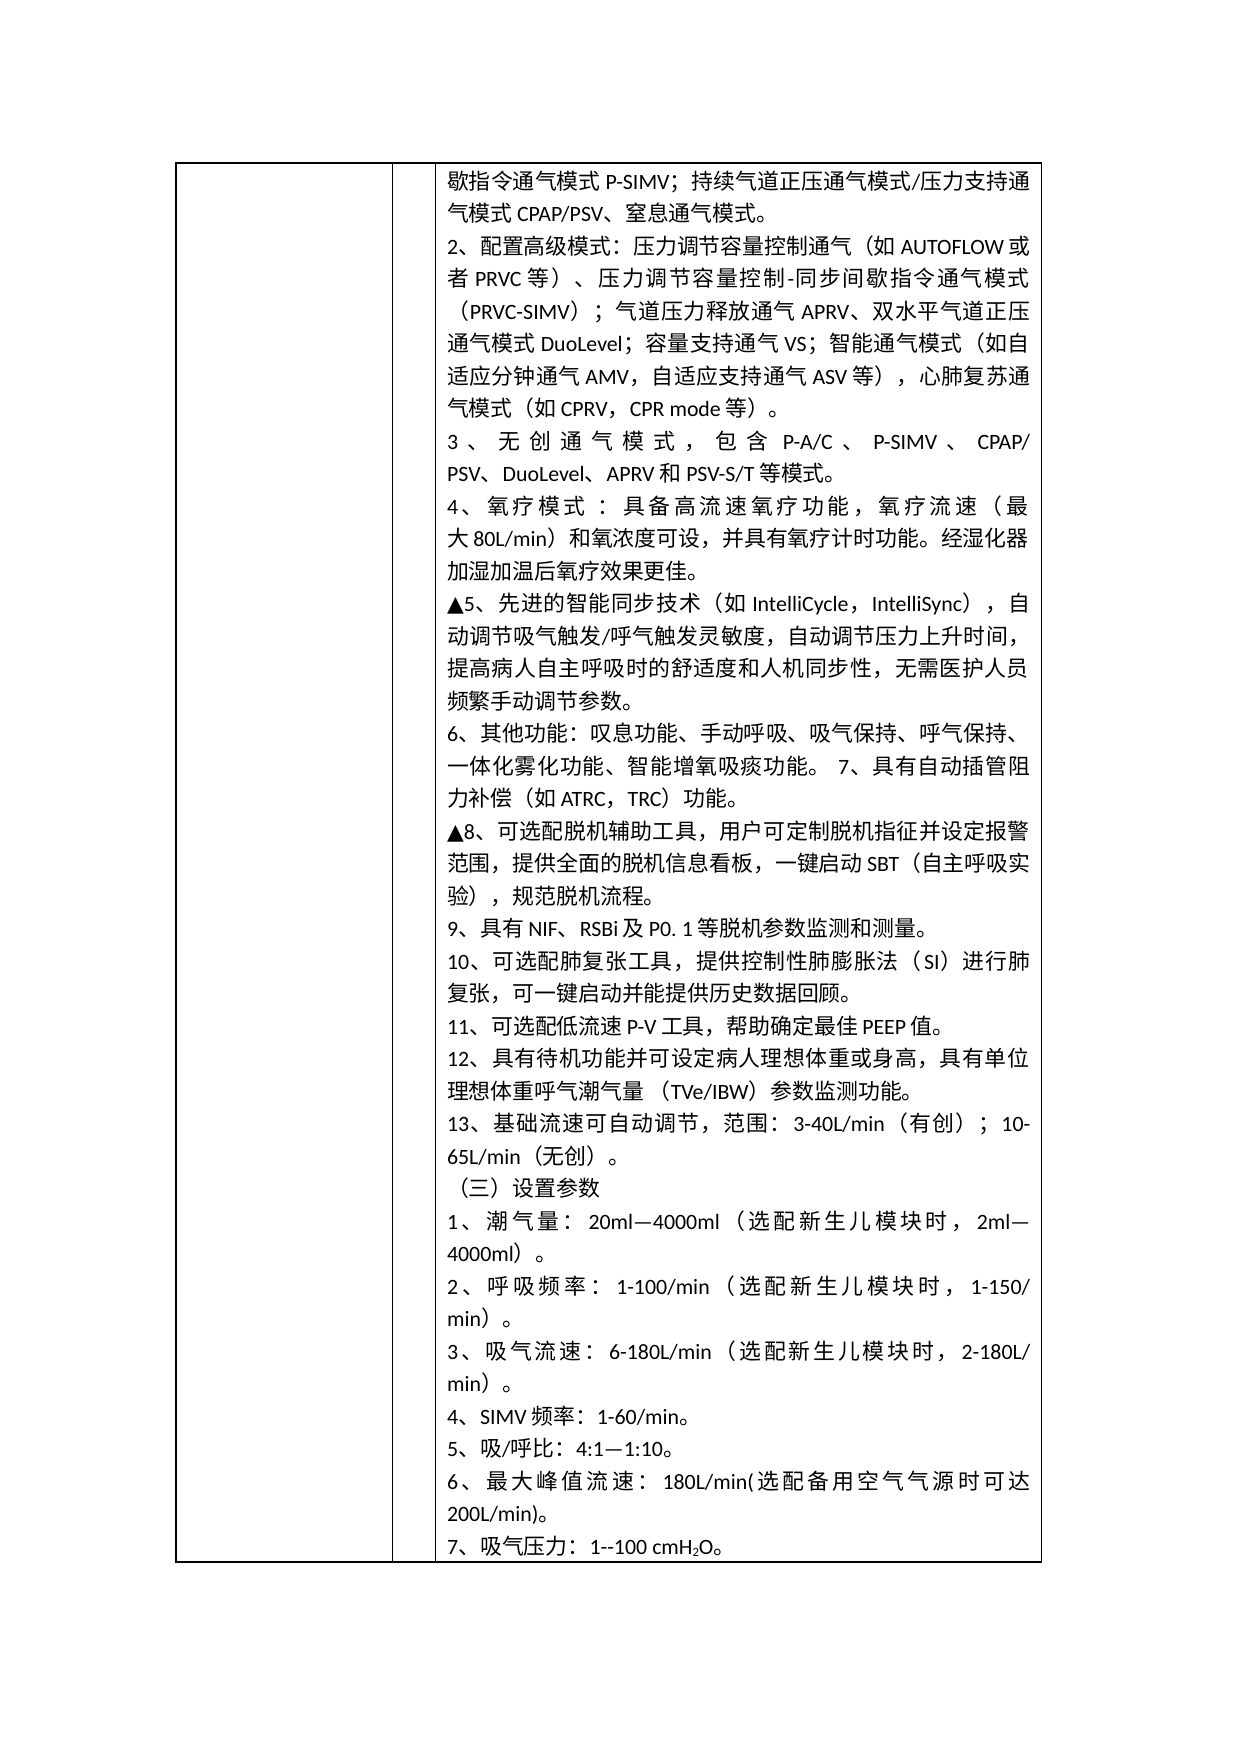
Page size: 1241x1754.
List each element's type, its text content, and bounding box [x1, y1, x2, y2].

table_cell [177, 164, 392, 1561]
table_cell 1 [393, 164, 435, 1561]
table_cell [436, 164, 1041, 1561]
